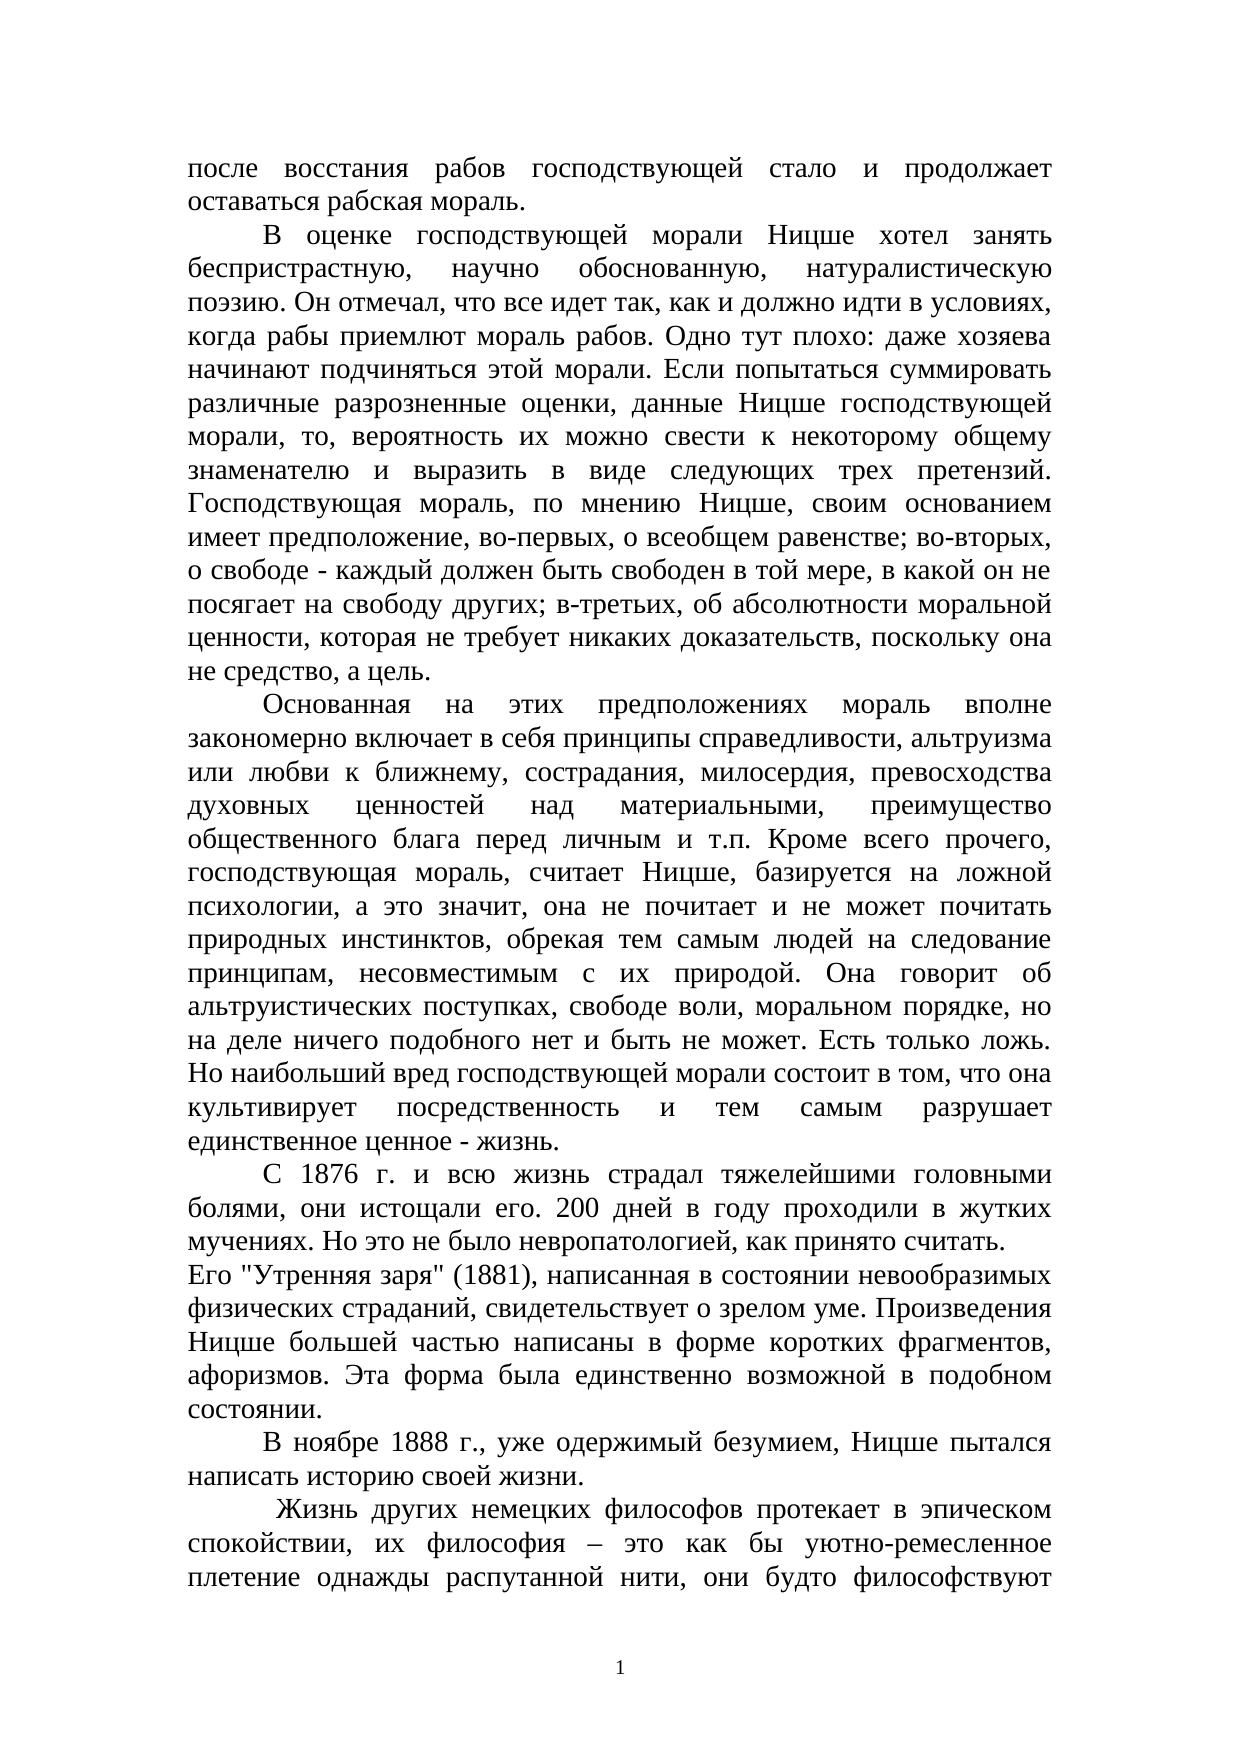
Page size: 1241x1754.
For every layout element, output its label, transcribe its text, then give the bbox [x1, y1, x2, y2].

text В ноябре 1888 г., уже одержимый безумием, Ницше пытался написать историю своей жизни. [187, 1424, 1053, 1492]
text Основанная на этих предположениях мораль вполне закономерно включает в себя принципы справедливости, альтруизма или любви к ближнему, сострадания, милосердия, превосходства духовных ценностей над материальными, преимущество общественного блага перед личным и т.п. Кроме всего прочего, господствующая мораль, считает Ницше, базируется на ложной психологии, а это значит, она не почитает и не может почитать природных инстинктов, обрекая тем самым людей на следование принципам, несовместимым с их природой. Она говорит об альтруистических поступках, свободе воли, моральном порядке, но на деле ничего подобного нет и быть не может. Есть только ложь. Но наибольший вред господствующей морали состоит в том, что она культивирует посредственность и тем самым разрушает единственное ценное - жизнь. [187, 687, 1053, 1156]
text В оценке господствующей морали Ницше хотел занять беспристрастную, научно обоснованную, натуралистическую поэзию. Он отмечал, что все идет так, как и должно идти в условиях, когда рабы приемлют мораль рабов. Одно тут плохо: даже хозяева начинают подчиняться этой морали. Если попытаться суммировать различные разрозненные оценки, данные Ницше господствующей морали, то, вероятность их можно свести к некоторому общему знаменателю и выразить в виде следующих трех претензий. Господствующая мораль, по мнению Ницше, своим основанием имеет предположение, во-первых, о всеобщем равенстве; во-вторых, о свободе - каждый должен быть свободен в той мере, в какой он не посягает на свободу других; в-третьих, об абсолютности моральной ценности, которая не требует никаких доказательств, поскольку она не средство, а цель. [187, 217, 1053, 687]
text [187, 1492, 1053, 1592]
text С 1876 г. и всю жизнь страдал тяжелейшими головными болями, они истощали его. 200 дней в году проходили в жутких мучениях. Но это не было невропатологией, как принято считать. [187, 1156, 1053, 1257]
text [187, 150, 1053, 217]
text Его "Утренняя заря" (1881), написанная в состоянии невообразимых физических страданий, свидетельствует о зрелом уме. Произведения Ницше большей частью написаны в форме коротких фрагментов, афоризмов. Эта форма была единственно возможной в подобном состоянии. [187, 1257, 1053, 1424]
